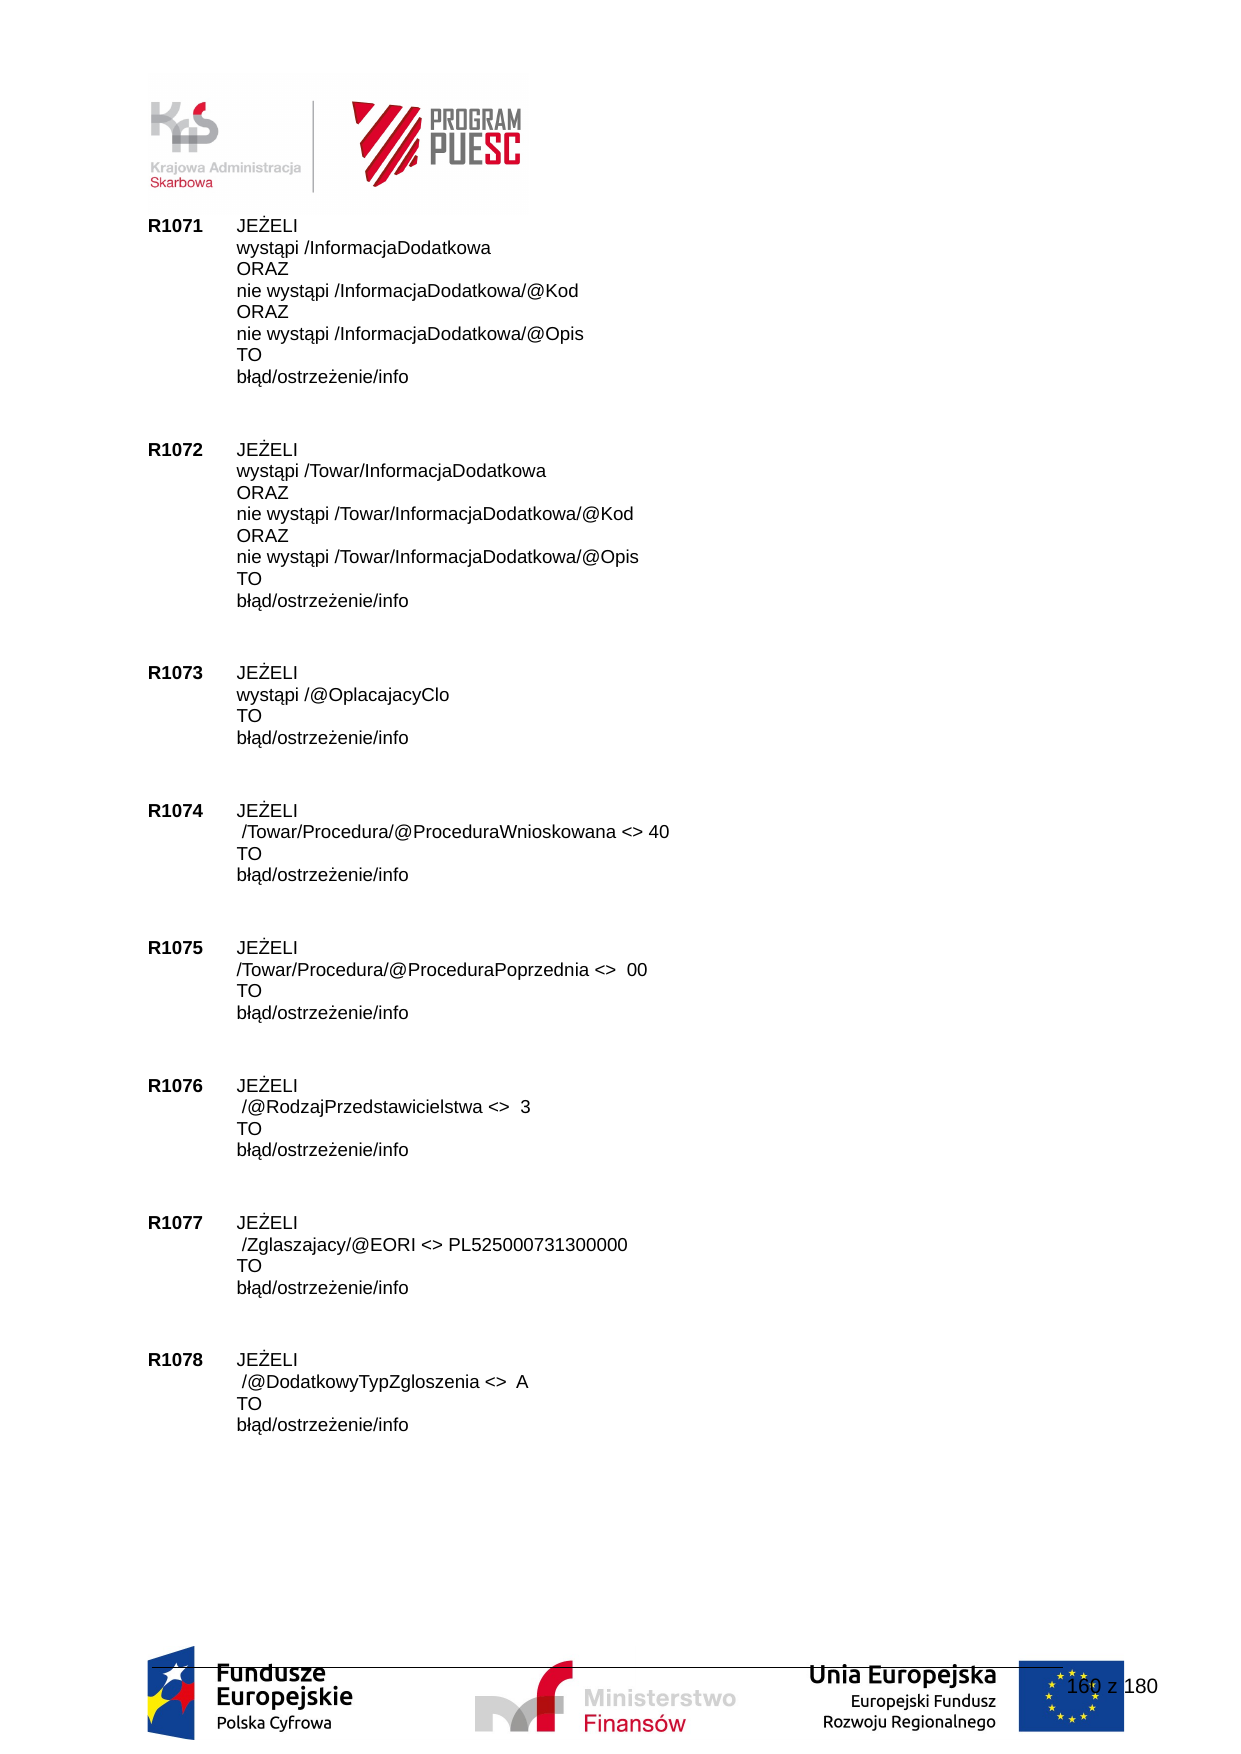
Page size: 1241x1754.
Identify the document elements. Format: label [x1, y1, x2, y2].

picture [147, 73, 529, 215]
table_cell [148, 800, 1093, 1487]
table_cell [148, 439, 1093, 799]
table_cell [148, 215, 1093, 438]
picture [147, 1646, 1125, 1740]
